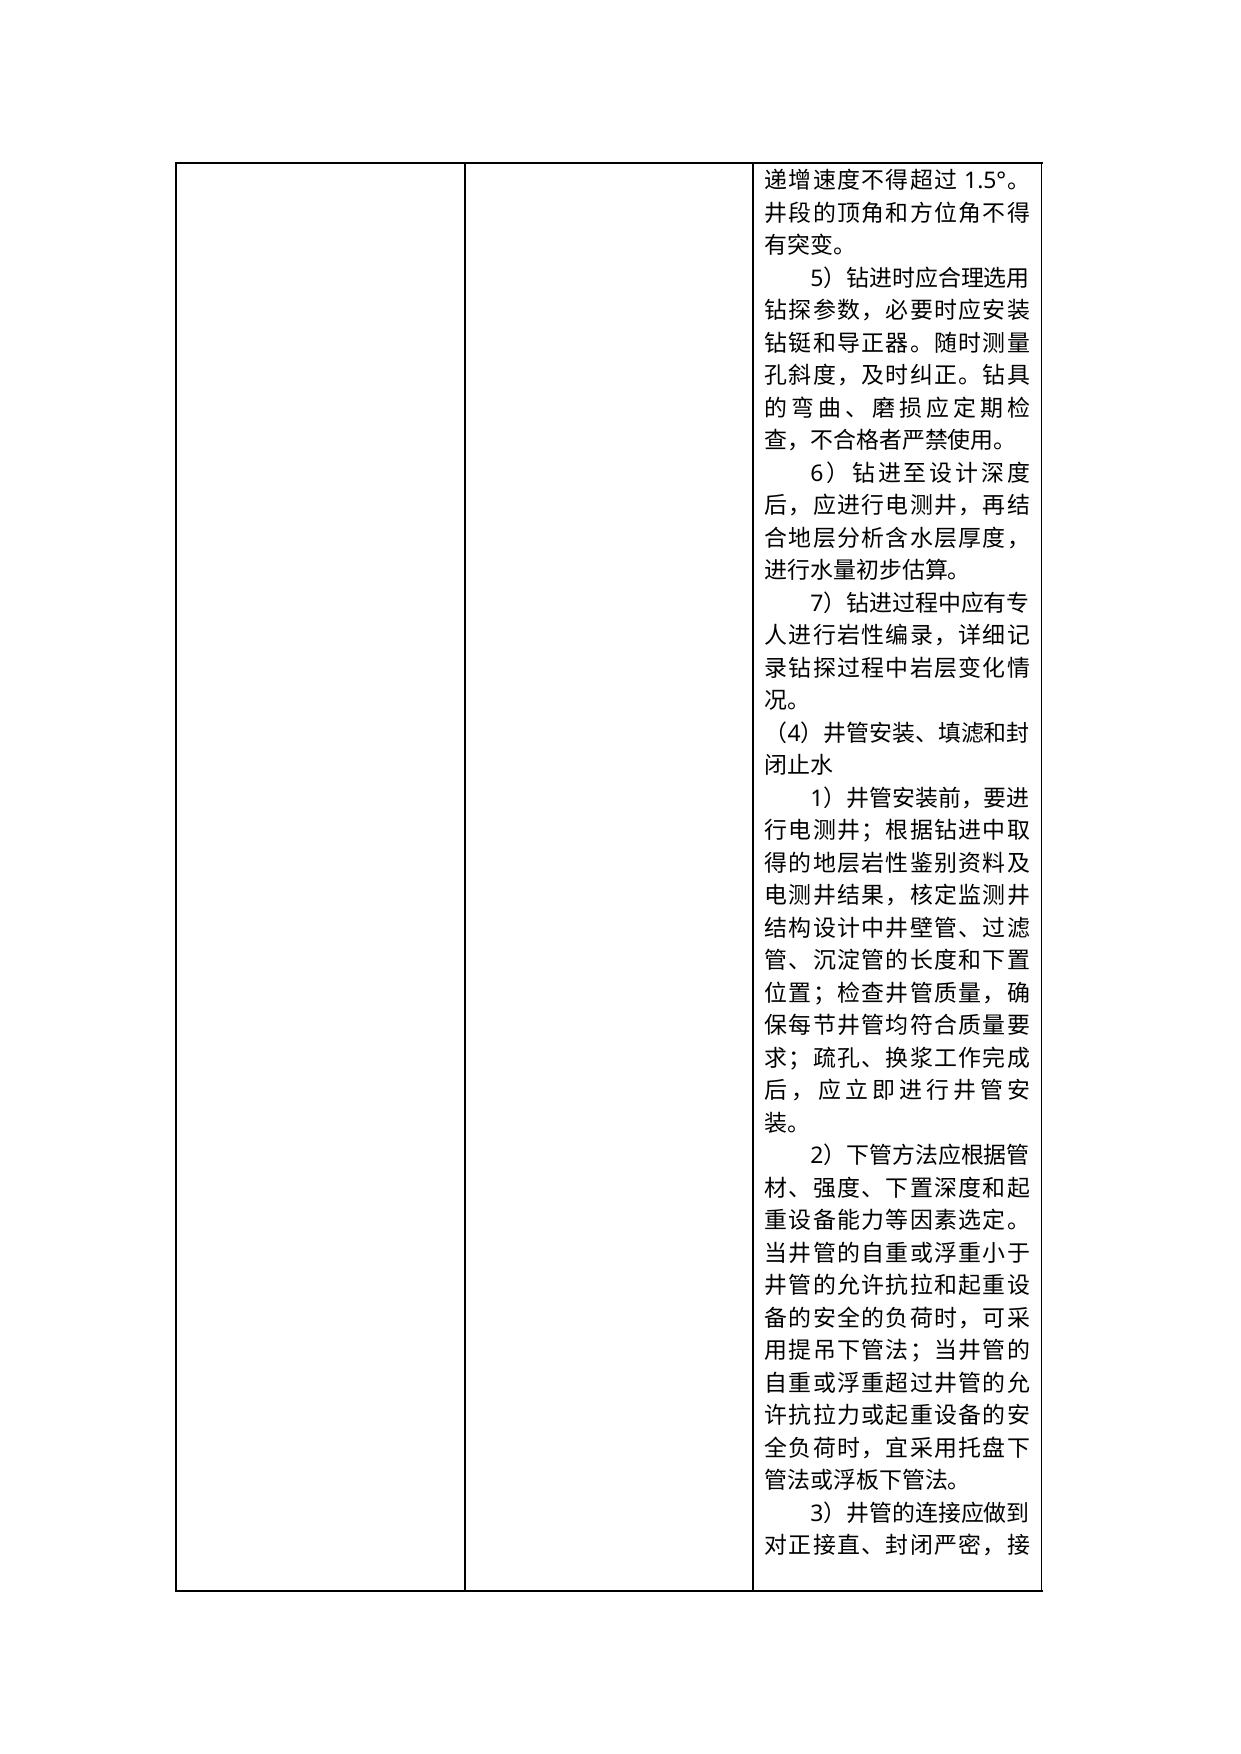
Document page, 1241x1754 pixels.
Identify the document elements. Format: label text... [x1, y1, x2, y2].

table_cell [754, 164, 1041, 1590]
table_cell ★ [466, 164, 752, 1590]
table_cell 1 [177, 164, 464, 1590]
